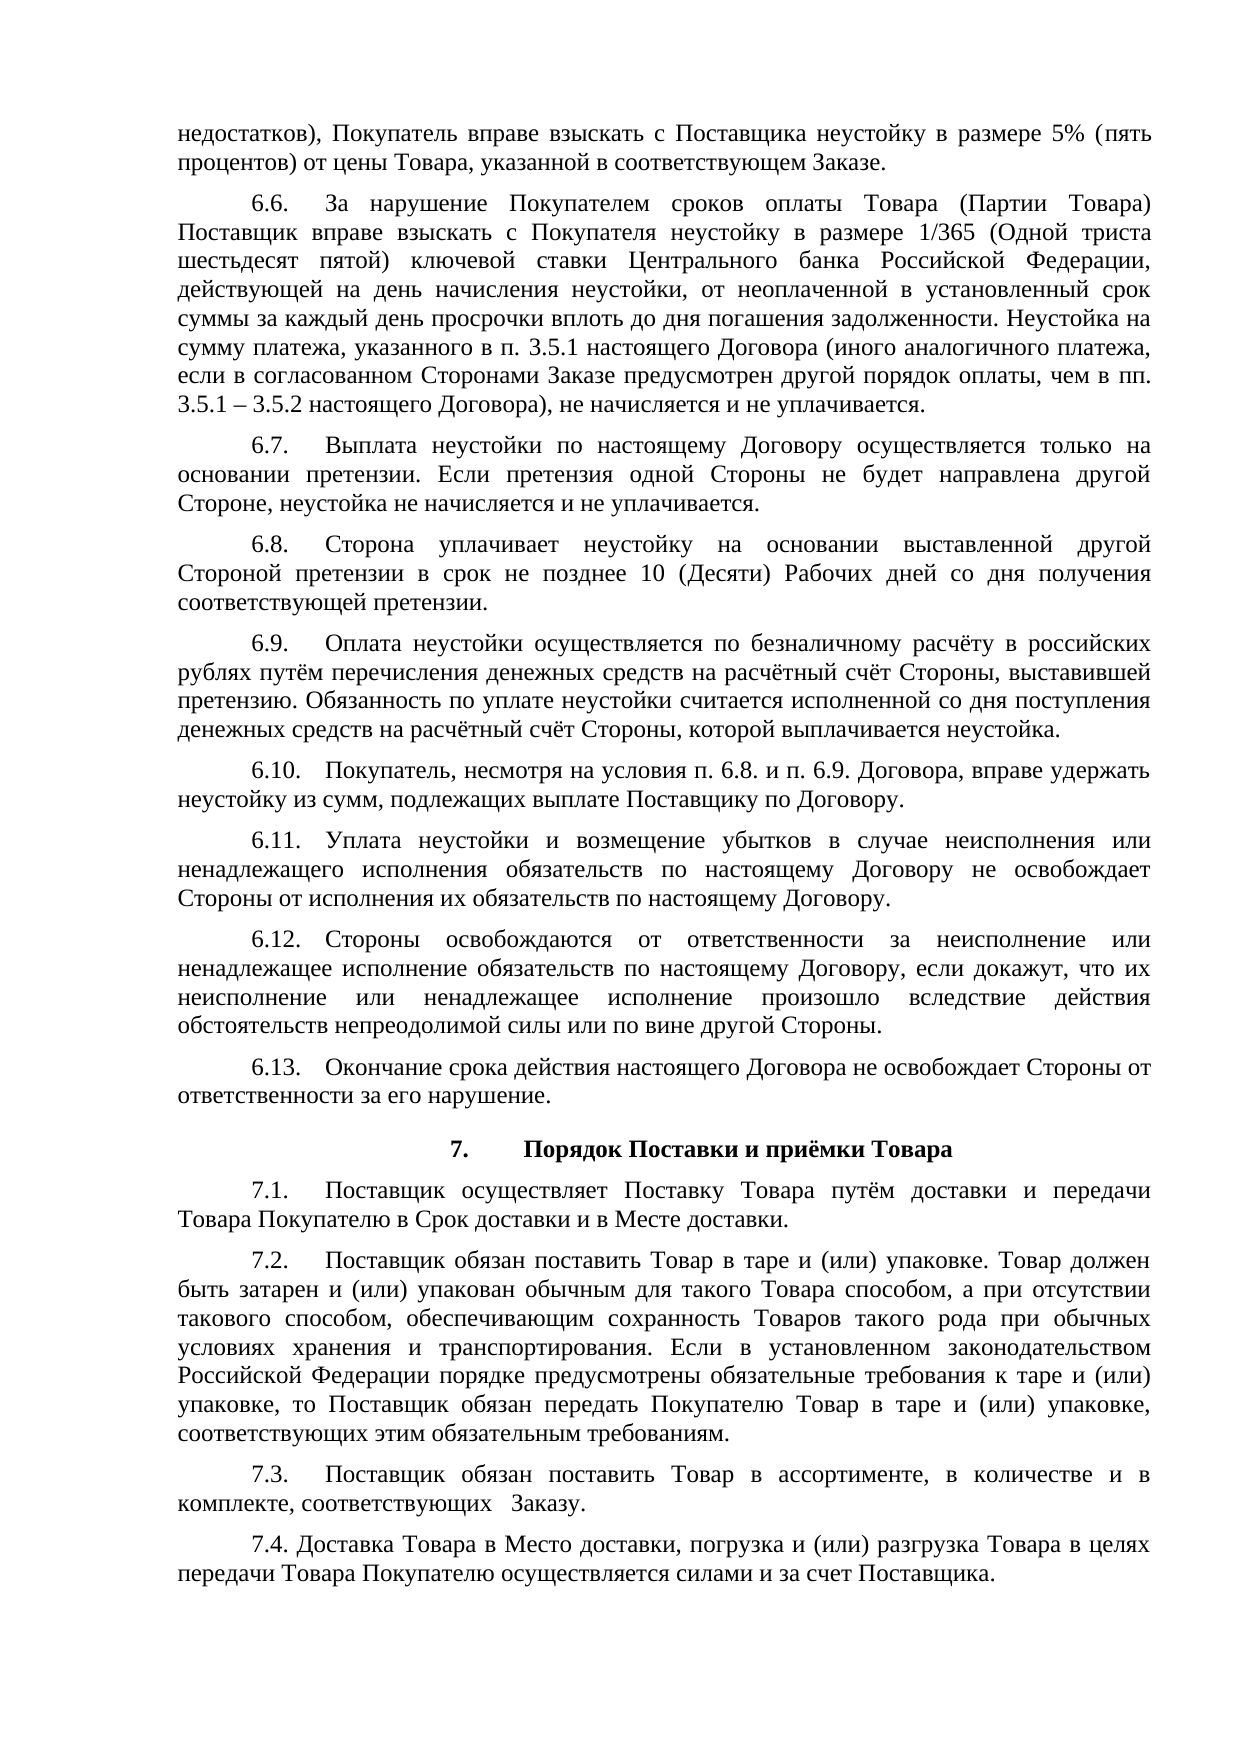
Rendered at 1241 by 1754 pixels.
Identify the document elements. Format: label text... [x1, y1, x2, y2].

list Поставщик обязан поставить Товар в ассортименте, в количестве и в комплекте, соответствующих Заказу. [177, 1459, 1152, 1517]
list Окончание срока действия настоящего Договора не освобождает Стороны от ответственности за его нарушение. [177, 1052, 1152, 1109]
list Сторона уплачивает неустойку на основании выставленной другой Стороной претензии в срок не позднее 10 (Десяти) Рабочих дней со дня получения соответствующей претензии. [177, 529, 1152, 616]
list Выплата неустойки по настоящему Договору осуществляется только на основании претензии. Если претензия одной Стороны не будет направлена другой Стороне, неустойка не начисляется и не уплачивается. [177, 431, 1152, 517]
list За нарушение Покупателем сроков оплаты Товара (Партии Товара) Поставщик вправе взыскать с Покупателя неустойку в размере 1/365 (Одной триста шестьдесят пятой) ключевой ставки Центрального банка Российской Федерации, действующей на день начисления неустойки, от неоплаченной в установленный срок суммы за каждый день просрочки вплоть до дня погашения задолженности. Неустойка на сумму платежа, указанного в п. 3.5.1 настоящего Договора (иного аналогичного платежа, если в согласованном Сторонами Заказе предусмотрен другой порядок оплаты, чем в пп. 3.5.1 – 3.5.2 настоящего Договора), не начисляется и не уплачивается. [177, 188, 1152, 418]
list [177, 118, 1152, 176]
list Уплата неустойки и возмещение убытков в случае неисполнения или ненадлежащего исполнения обязательств по настоящему Договору не освобождает Стороны от исполнения их обязательств по настоящему Договору. [177, 826, 1152, 912]
list Поставщик осуществляет Поставку Товара путём доставки и передачи Товара Покупателю в Срок доставки и в Месте доставки. [177, 1176, 1152, 1233]
list Поставщик обязан поставить Товар в таре и (или) упаковке. Товар должен быть затарен и (или) упакован обычным для такого Товара способом, а при отсутствии такового способом, обеспечивающим сохранность Товаров такого рода при обычных условиях хранения и транспортирования. Если в установленном законодательством Российской Федерации порядке предусмотрены обязательные требования к таре и (или) упаковке, то Поставщик обязан передать Покупателю Товар в таре и (или) упаковке, соответствующих этим обязательным требованиям. [177, 1246, 1152, 1447]
list Стороны освобождаются от ответственности за неисполнение или ненадлежащее исполнение обязательств по настоящему Договору, если докажут, что их неисполнение или ненадлежащее исполнение произошло вследствие действия обстоятельств непреодолимой силы или по вине другой Стороны. [177, 924, 1152, 1039]
text 7.4. Доставка Товара в Место доставки, погрузка и (или) разгрузка Товара в целях передачи Товара Покупателю осуществляется силами и за счет Поставщика. [177, 1529, 1152, 1587]
list Покупатель, несмотря на условия п. 6.8. и п. 6.9. Договора, вправе удержать неустойку из сумм, подлежащих выплате Поставщику по Договору. [177, 756, 1152, 813]
list Порядок Поставки и приёмки Товара [177, 1134, 1152, 1163]
list Оплата неустойки осуществляется по безналичному расчёту в российских рублях путём перечисления денежных средств на расчётный счёт Стороны, выставившей претензию. Обязанность по уплате неустойки считается исполненной со дня поступления денежных средств на расчётный счёт Стороны, которой выплачивается неустойка. [177, 628, 1152, 743]
